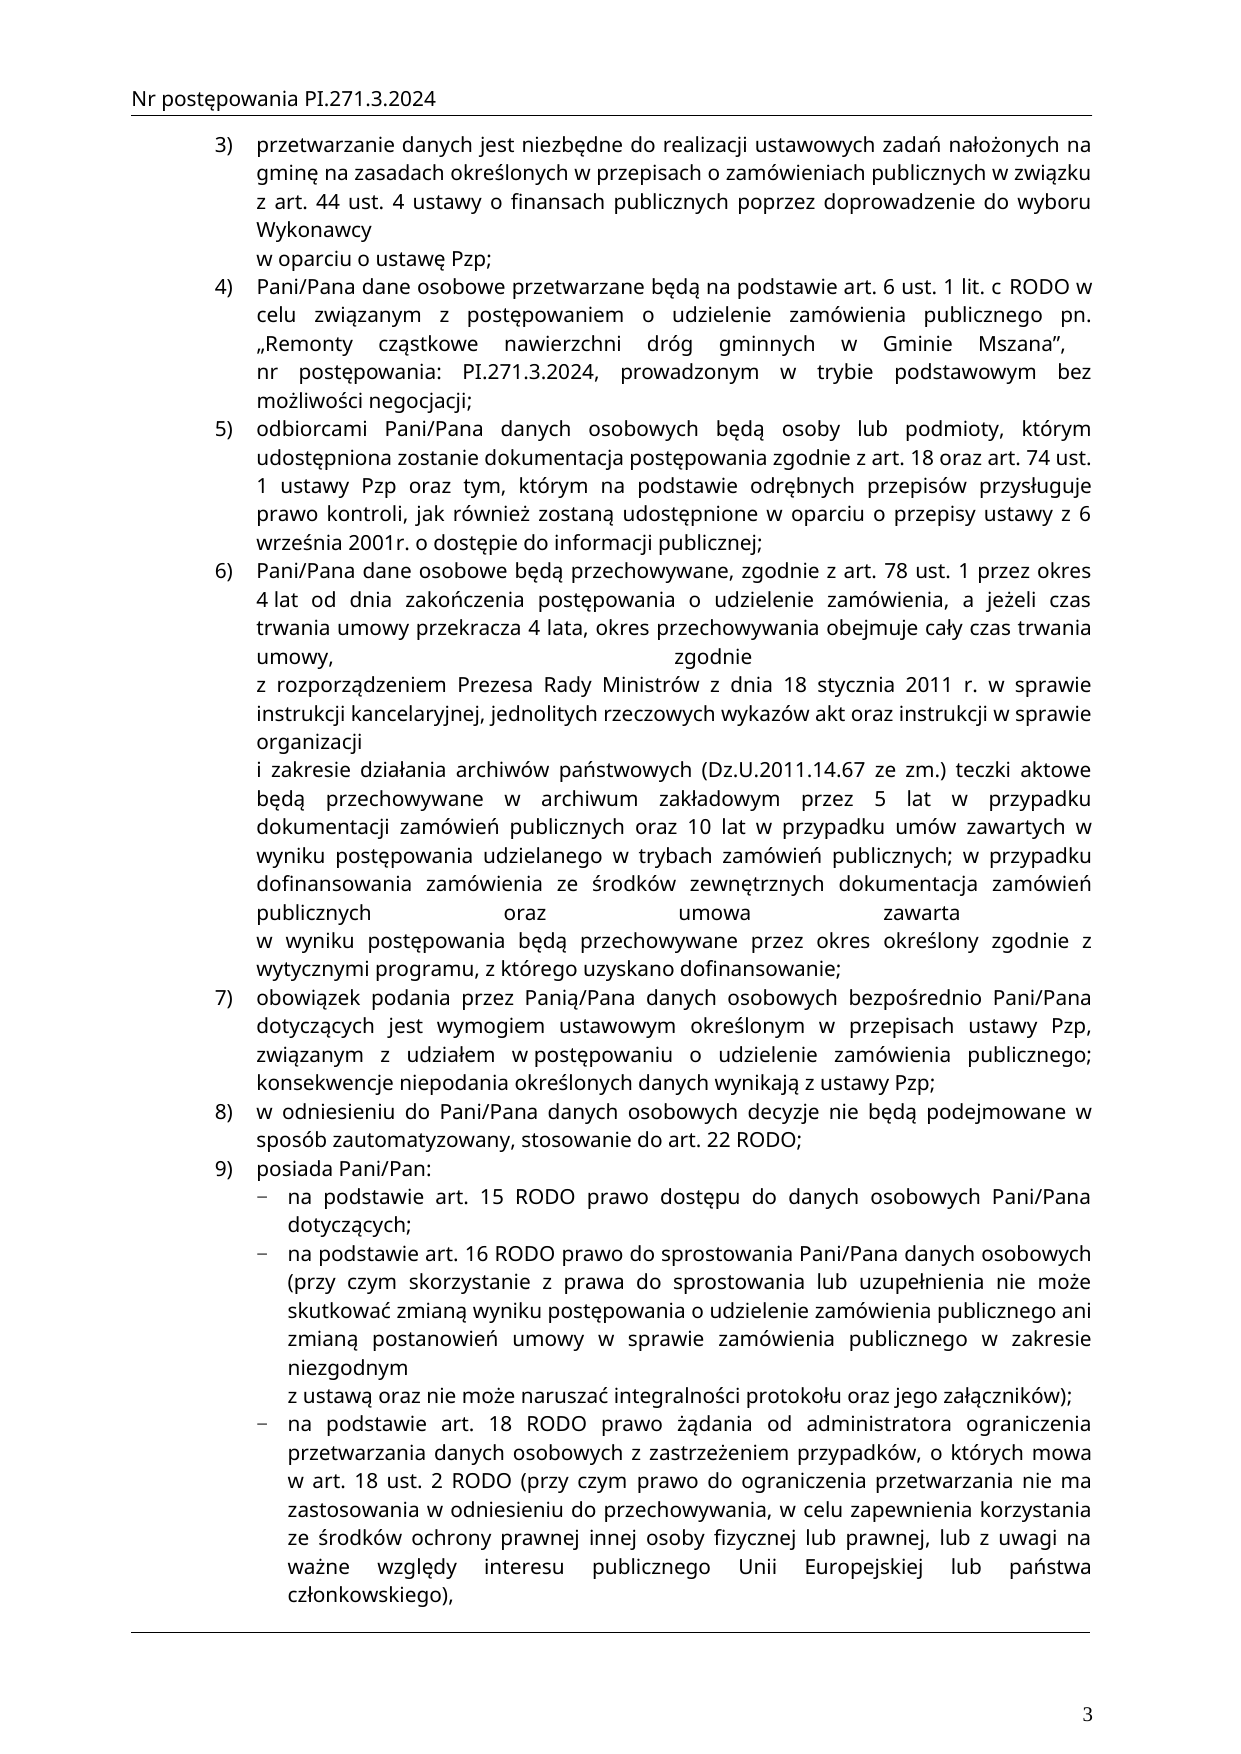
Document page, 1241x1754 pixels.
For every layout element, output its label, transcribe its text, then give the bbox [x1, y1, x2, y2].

list posiada Pani/Pan: [214, 1154, 1092, 1182]
list w odniesieniu do Pani/Pana danych osobowych decyzje nie będą podejmowane w sposób zautomatyzowany, stosowanie do art. 22 RODO; [214, 1097, 1092, 1154]
list odbiorcami Pani/Pana danych osobowych będą osoby lub podmioty, którym udostępniona zostanie dokumentacja postępowania zgodnie z art. 18 oraz art. 74 ust. 1 ustawy Pzp oraz tym, którym na podstawie odrębnych przepisów przysługuje prawo kontroli, jak również zostaną udostępnione w oparciu o przepisy ustawy z 6 września 2001r. o dostępie do informacji publicznej; [214, 414, 1092, 556]
list przetwarzanie danych jest niezbędne do realizacji ustawowych zadań nałożonych na gminę na zasadach określonych w przepisach o zamówieniach publicznych w związku z art. 44 ust. 4 ustawy o finansach publicznych poprzez doprowadzenie do wyboru Wykonawcy w oparciu o ustawę Pzp; [214, 130, 1092, 272]
list Pani/Pana dane osobowe przetwarzane będą na podstawie art. 6 ust. 1 lit. c RODO w celu związanym z postępowaniem o udzielenie zamówienia publicznego pn. „Remonty cząstkowe nawierzchni dróg gminnych w Gminie Mszana”, nr postępowania: PI.271.3.2024, prowadzonym w trybie podstawowym bez możliwości negocjacji; [214, 272, 1092, 414]
list na podstawie art. 15 RODO prawo dostępu do danych osobowych Pani/Pana dotyczących; [256, 1182, 1092, 1239]
list Pani/Pana dane osobowe będą przechowywane, zgodnie z art. 78 ust. 1 przez okres 4 lat od dnia zakończenia postępowania o udzielenie zamówienia, a jeżeli czas trwania umowy przekracza 4 lata, okres przechowywania obejmuje cały czas trwania umowy, zgodnie z rozporządzeniem Prezesa Rady Ministrów z dnia 18 stycznia 2011 r. w sprawie instrukcji kancelaryjnej, jednolitych rzeczowych wykazów akt oraz instrukcji w sprawie organizacji i zakresie działania archiwów państwowych (Dz.U.2011.14.67 ze zm.) teczki aktowe będą przechowywane w archiwum zakładowym przez 5 lat w przypadku dokumentacji zamówień publicznych oraz 10 lat w przypadku umów zawartych w wyniku postępowania udzielanego w trybach zamówień publicznych; w przypadku dofinansowania zamówienia ze środków zewnętrznych dokumentacja zamówień publicznych oraz umowa zawarta w wyniku postępowania będą przechowywane przez okres określony zgodnie z wytycznymi programu, z którego uzyskano dofinansowanie; [214, 556, 1092, 983]
list na podstawie art. 18 RODO prawo żądania od administratora ograniczenia przetwarzania danych osobowych z zastrzeżeniem przypadków, o których mowa w art. 18 ust. 2 RODO (przy czym prawo do ograniczenia przetwarzania nie ma zastosowania w odniesieniu do przechowywania, w celu zapewnienia korzystania ze środków ochrony prawnej innej osoby fizycznej lub prawnej, lub z uwagi na ważne względy interesu publicznego Unii Europejskiej lub państwa członkowskiego), [256, 1409, 1092, 1609]
list obowiązek podania przez Panią/Pana danych osobowych bezpośrednio Pani/Pana dotyczących jest wymogiem ustawowym określonym w przepisach ustawy Pzp, związanym z udziałem w postępowaniu o udzielenie zamówienia publicznego; konsekwencje niepodania określonych danych wynikają z ustawy Pzp; [214, 983, 1092, 1097]
list na podstawie art. 16 RODO prawo do sprostowania Pani/Pana danych osobowych (przy czym skorzystanie z prawa do sprostowania lub uzupełnienia nie może skutkować zmianą wyniku postępowania o udzielenie zamówienia publicznego ani zmianą postanowień umowy w sprawie zamówienia publicznego w zakresie niezgodnym z ustawą oraz nie może naruszać integralności protokołu oraz jego załączników); [256, 1239, 1092, 1409]
